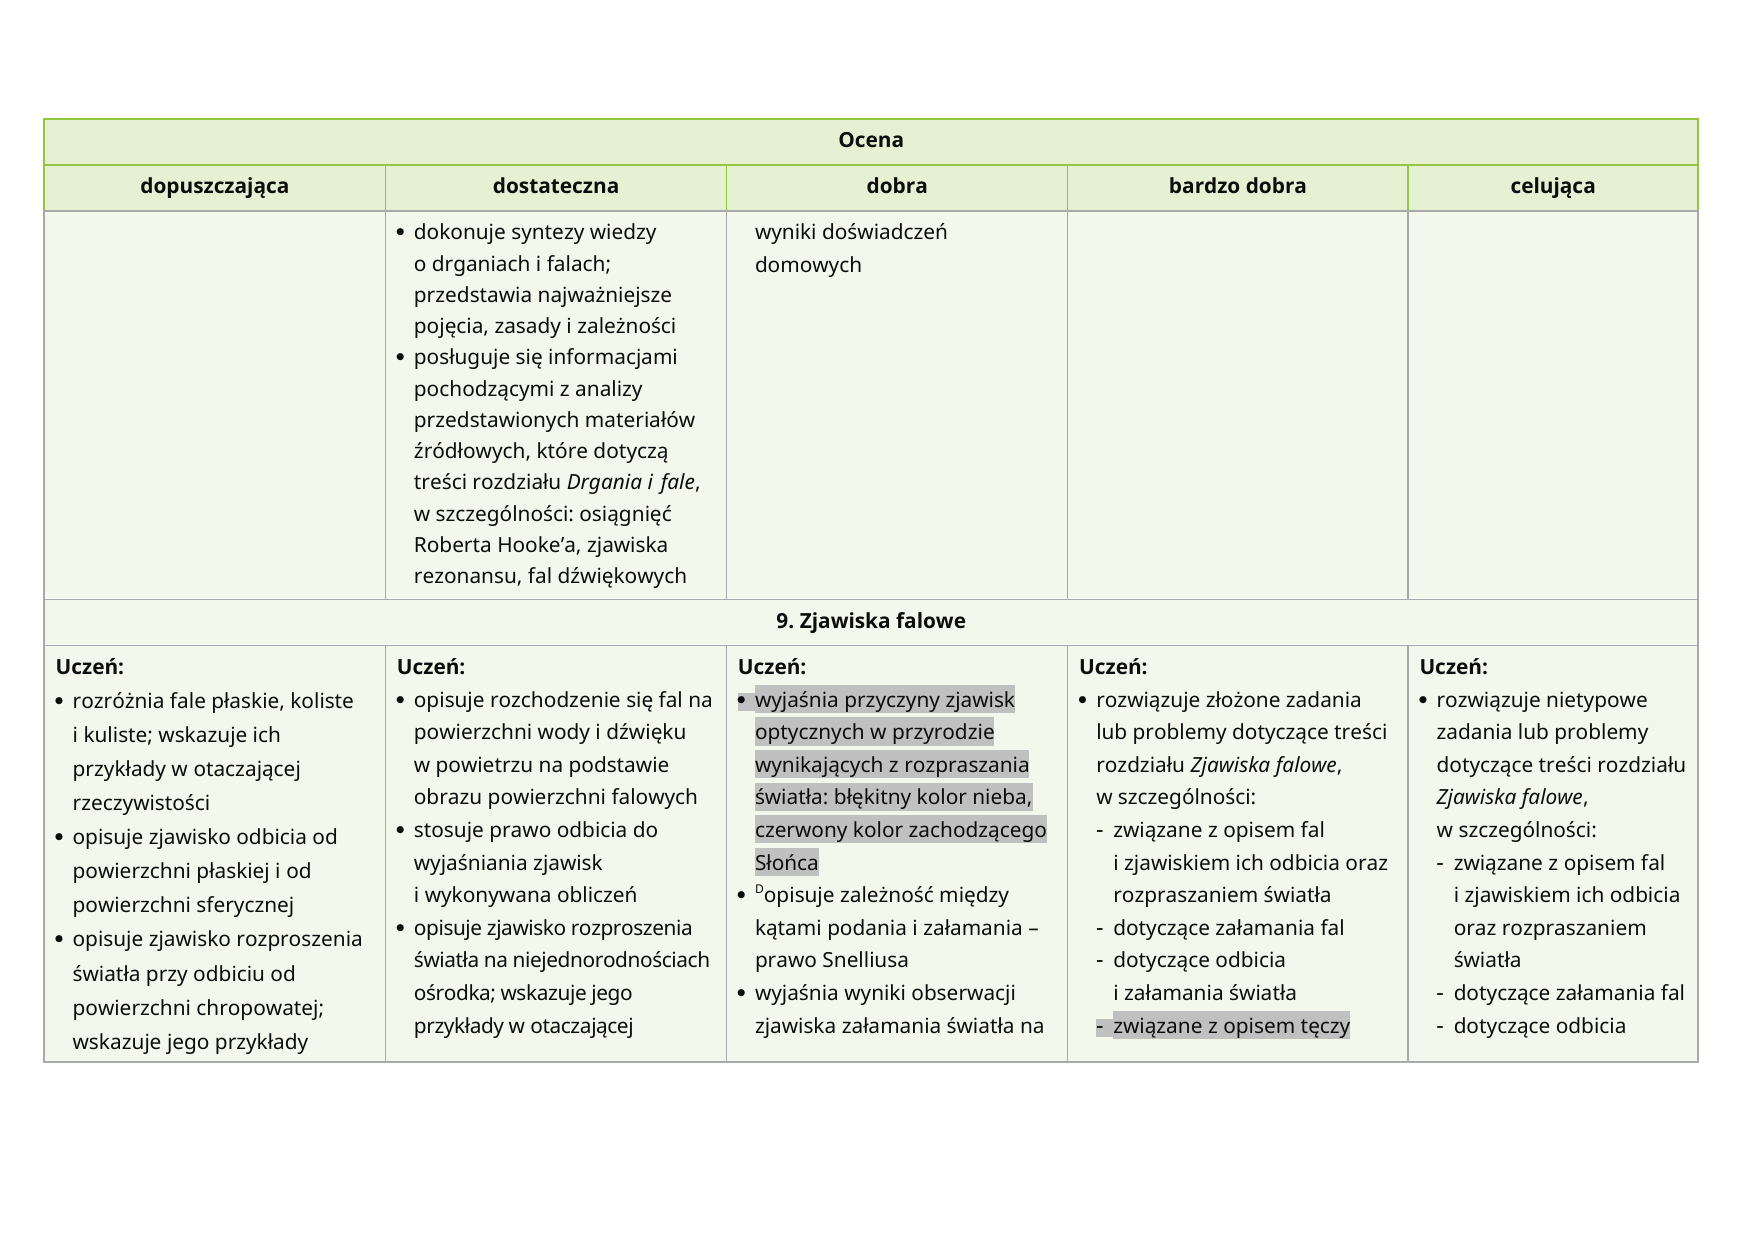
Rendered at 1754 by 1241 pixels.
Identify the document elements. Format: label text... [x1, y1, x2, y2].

table_cell 9. Zjawiska falowe [45, 600, 1697, 644]
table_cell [1409, 646, 1697, 1061]
table_cell dostateczna [386, 166, 726, 210]
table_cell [727, 212, 1067, 598]
table_cell dobra [727, 166, 1067, 210]
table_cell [727, 646, 1067, 1061]
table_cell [45, 212, 385, 598]
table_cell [1068, 212, 1407, 598]
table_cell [386, 646, 726, 1061]
table_header Ocena [45, 120, 1697, 164]
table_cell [45, 646, 385, 1061]
table_cell dopuszczająca [45, 166, 385, 210]
table_cell bardzo dobra [1068, 166, 1407, 210]
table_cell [1068, 646, 1407, 1061]
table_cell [1409, 212, 1697, 598]
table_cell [386, 212, 726, 598]
table_cell celująca [1409, 166, 1697, 210]
